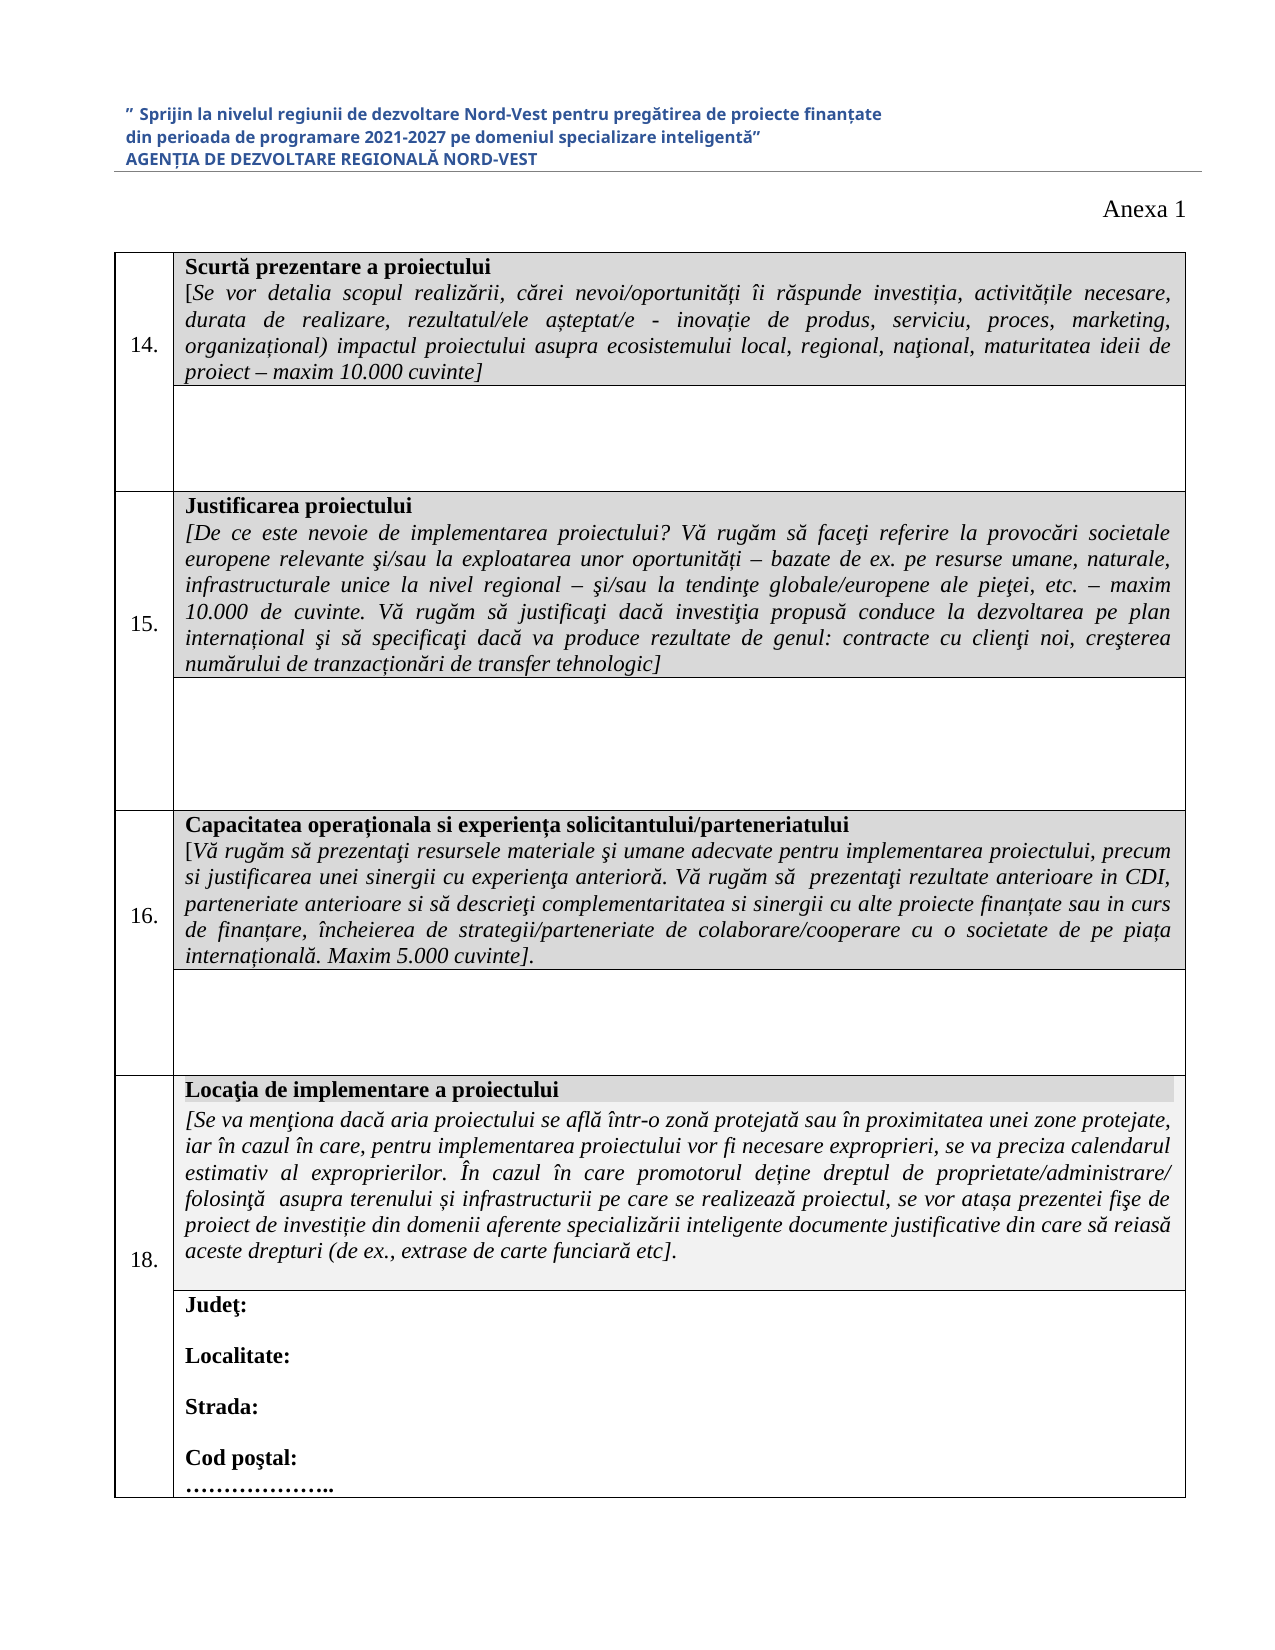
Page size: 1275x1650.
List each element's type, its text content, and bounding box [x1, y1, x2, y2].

table_cell [174, 678, 1185, 809]
table_cell [116, 253, 173, 491]
table_cell Judeţ: Localitate: Strada: Cod poştal: ……………….. [174, 1291, 1185, 1497]
table_cell Capacitatea operaționala si experiența solicitantului/parteneriatului [Vă rugăm să prezentaţi resursele materiale şi umane adecvate pentru implementarea proiectului, precum si justificarea unei sinergii cu experienţa anterioră. Vă rugăm să prezentaţi rezultate anterioare in CDI, parteneriate anterioare si să descrieţi complementaritatea si sinergii cu alte proiecte finanțate sau in curs de finanțare, încheierea de strategii/parteneriate de colaborare/cooperare cu o societate de pe piața internațională. Maxim 5.000 cuvinte]. [174, 811, 1185, 969]
table_cell Justificarea proiectului [De ce este nevoie de implementarea proiectului? Vă rugăm să faceţi referire la provocări societale europene relevante şi/sau la exploatarea unor oportunități – bazate de ex. pe resurse umane, naturale, infrastructurale unice la nivel regional – şi/sau la tendinţe globale/europene ale pieţei, etc. – maxim 10.000 de cuvinte. Vă rugăm să justificaţi dacă investiţia propusă conduce la dezvoltarea pe plan internațional şi să specificaţi dacă va produce rezultate de genul: contracte cu clienţi noi, creşterea numărului de tranzacționări de transfer tehnologic] [174, 492, 1185, 677]
table_cell [116, 811, 173, 1074]
table_cell [116, 1076, 173, 1497]
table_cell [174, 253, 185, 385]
table_cell [174, 386, 1185, 491]
table_cell Locaţia de implementare a proiectului [Se va menţiona dacă aria proiectului se află într-o zonă protejată sau în proximitatea unei zone protejate, iar în cazul în care, pentru implementarea proiectului vor fi necesare exproprieri, se va preciza calendarul estimativ al exproprierilor. În cazul în care promotorul deține dreptul de proprietate/administrare/ folosinţă asupra terenului și infrastructurii pe care se realizează proiectul, se vor atașa prezentei fişe de proiect de investiție din domenii aferente specializării inteligente documente justificative din care să reiasă aceste drepturi (de ex., extrase de carte funciară etc]. [174, 1076, 1185, 1290]
table_cell [174, 970, 1185, 1074]
table_cell [116, 492, 173, 809]
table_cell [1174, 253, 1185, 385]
